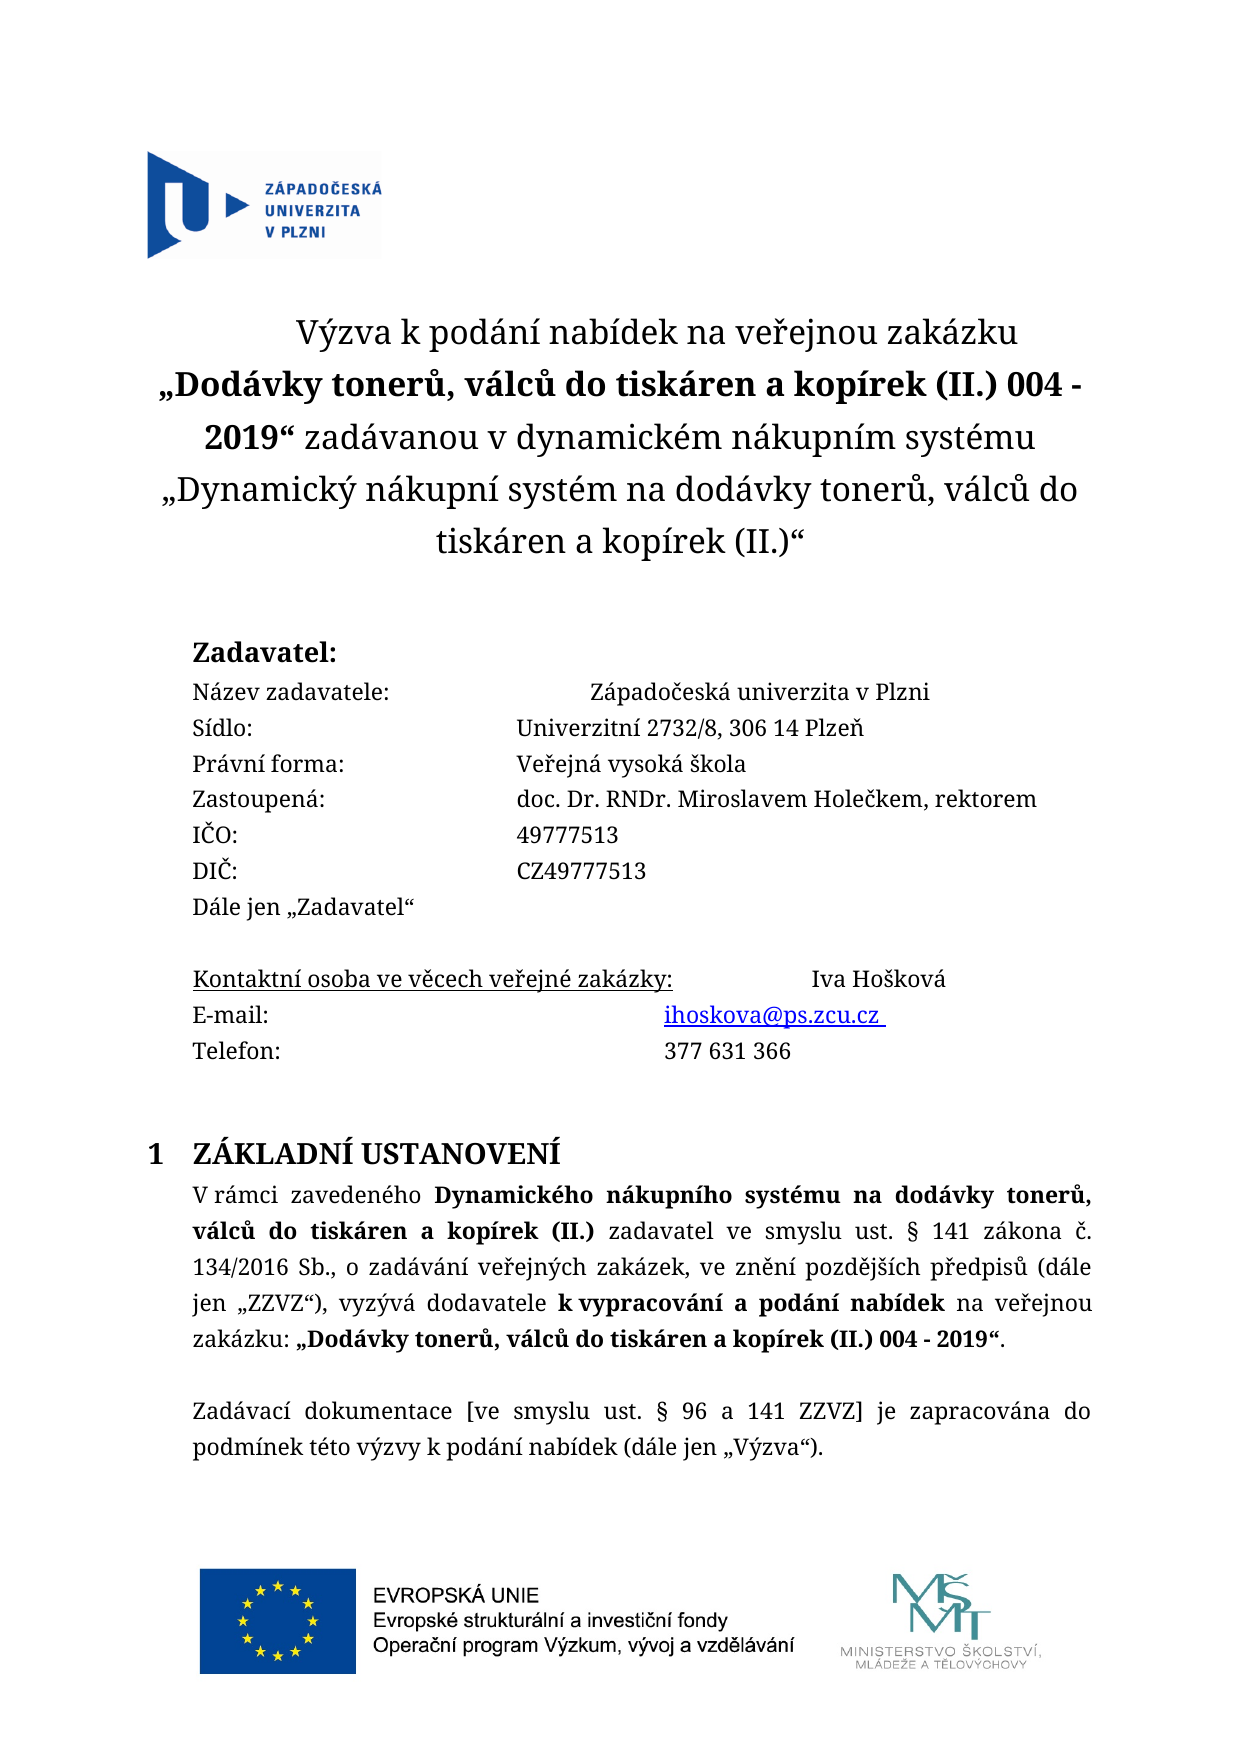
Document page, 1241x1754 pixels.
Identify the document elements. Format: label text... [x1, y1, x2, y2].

text Výzva k podání nabídek na veřejnou zakázku „Dodávky tonerů, válců do tiskáren a kopírek (II.) 004 - 2019“ zadávanou v dynamickém nákupním systému „Dynamický nákupní systém na dodávky tonerů, válců do tiskáren a kopírek (II.)“ [148, 309, 1093, 563]
text Sídlo: Univerzitní 2732/8, 306 14 Plzeň [148, 712, 1093, 743]
subtitle ZÁKLADNÍ USTANOVENÍ [148, 1133, 1093, 1173]
text Dále jen „Zadavatel“ [148, 891, 1093, 922]
picture [147, 151, 382, 259]
text Zadávací dokumentace [ve smyslu ust. § 96 a 141 ZZVZ] je zapracována do podmínek této výzvy k podání nabídek (dále jen „Výzva“). [192, 1395, 1093, 1462]
text Zadavatel: [192, 633, 1093, 670]
text Kontaktní osoba ve věcech veřejné zakázky: Iva Hošková [148, 963, 1093, 994]
text Zastoupená: doc. Dr. RNDr. Miroslavem Holečkem, rektorem [192, 783, 1093, 815]
text DIČ: CZ49777513 [148, 855, 1093, 887]
picture [147, 1517, 1093, 1726]
text E-mail: ihoskova@ps.zcu.cz [148, 999, 1093, 1030]
text Telefon: 377 631 366 [148, 1035, 1093, 1066]
text IČO: 49777513 [148, 819, 1093, 851]
text V rámci zavedeného Dynamického nákupního systému na dodávky tonerů, válců do tiskáren a kopírek (II.) zadavatel ve smyslu ust. § 141 zákona č. 134/2016 Sb., o zadávání veřejných zakázek, ve znění pozdějších předpisů (dále jen „ZZVZ“), vyzývá dodavatele k vypracování a podání nabídek na veřejnou zakázku: „Dodávky tonerů, válců do tiskáren a kopírek (II.) 004 - 2019“. [192, 1179, 1093, 1354]
text Právní forma: Veřejná vysoká škola [148, 747, 1093, 779]
text Název zadavatele: Západočeská univerzita v Plzni [148, 676, 1093, 707]
